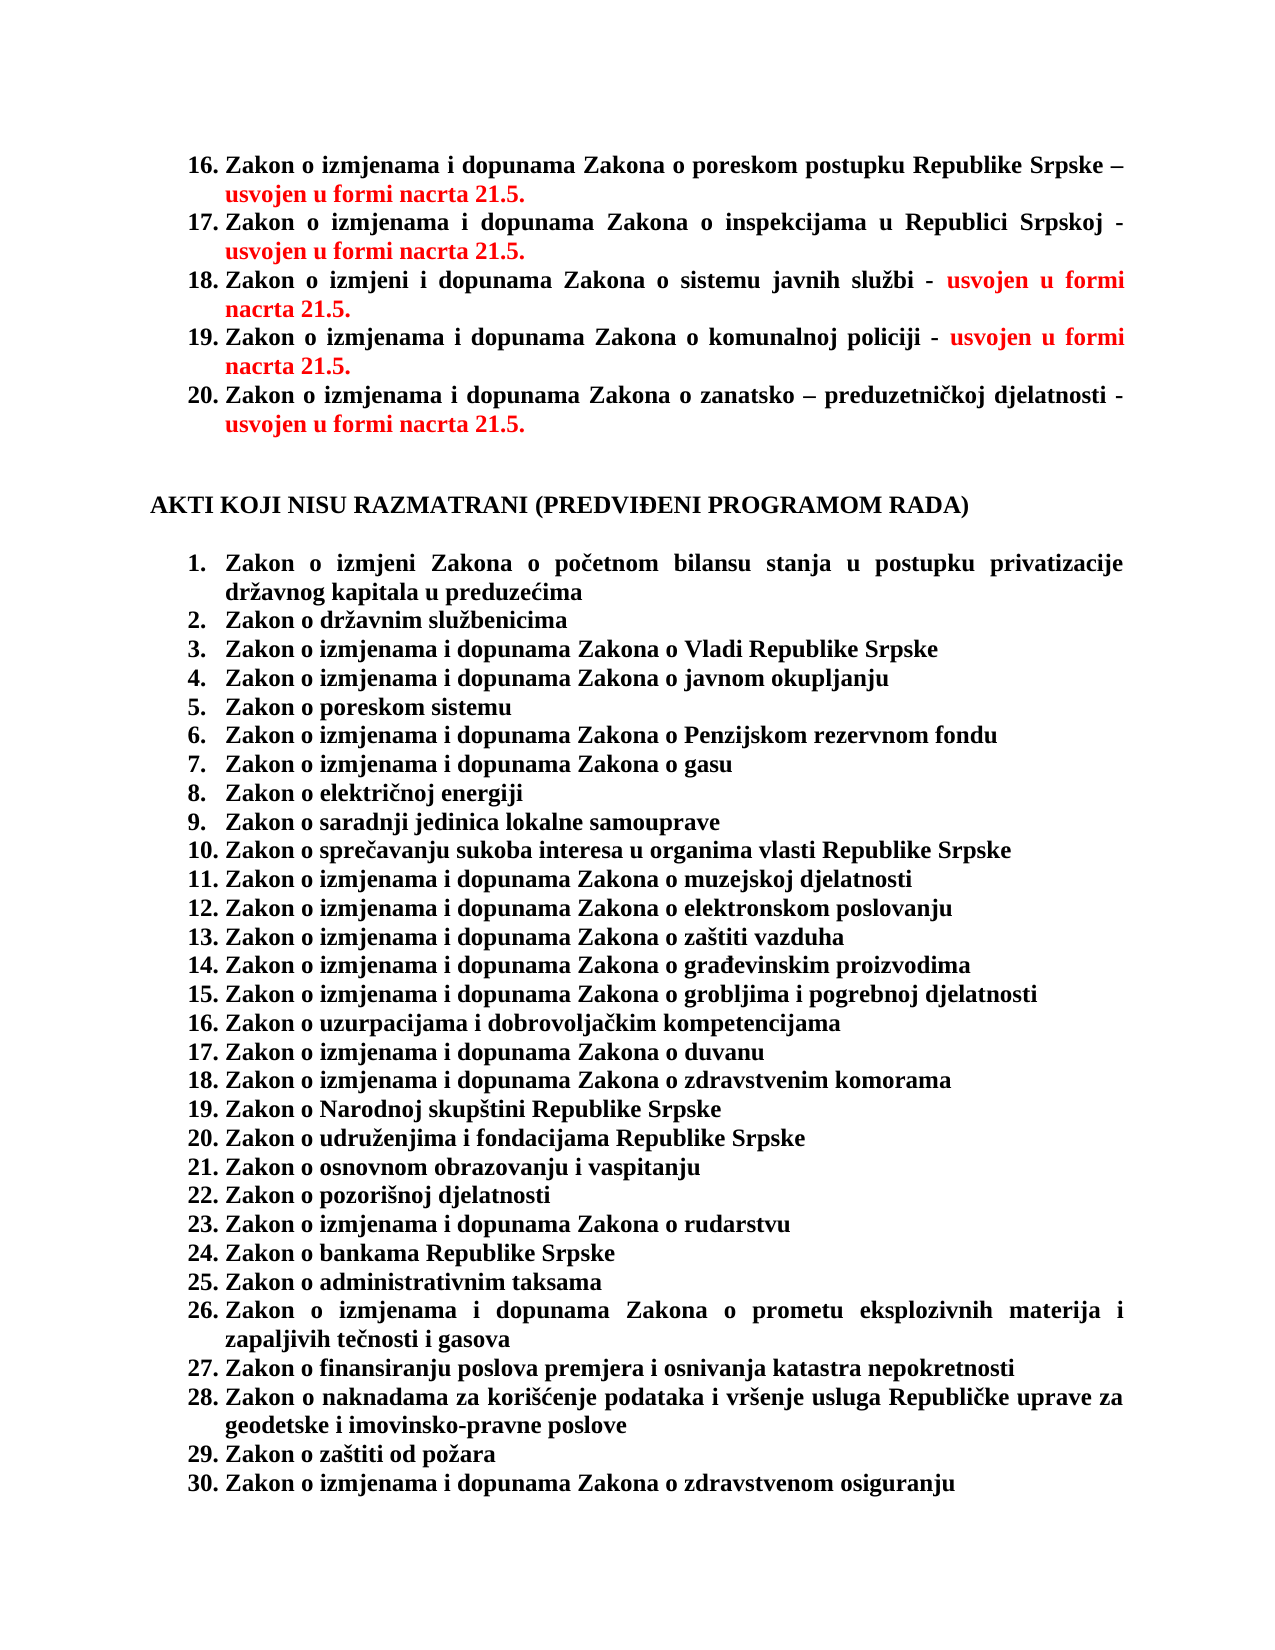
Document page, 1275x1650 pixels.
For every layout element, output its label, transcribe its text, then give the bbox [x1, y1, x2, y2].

list Zakon o izmjenama i dopunama Zakona o duvanu [187, 1037, 1125, 1066]
list Zakon o izmjenama i dopunama Zakona o muzejskoj djelatnosti [187, 864, 1125, 893]
list Zakon o zaštiti od požara [187, 1439, 1125, 1468]
list Zakon o izmjeni Zakona o početnom bilansu stanja u postupku privatizacije državnog kapitala u preduzećima [187, 548, 1125, 606]
text AKTI KOJI NISU RAZMATRANI (PREDVIĐENI PROGRAMOM RADA) [150, 491, 1125, 519]
list Zakon o naknadama za korišćenje podataka i vršenje usluga Republičke uprave za geodetske i imovinsko-pravne poslove [187, 1382, 1125, 1439]
list Zakon o izmjenama i dopunama Zakona o grobljima i pogrebnoj djelatnosti [187, 979, 1125, 1008]
list Zakon o administrativnim taksama [187, 1267, 1125, 1296]
list Zakon o izmjenama i dopunama Zakona o prometu eksplozivnih materija i zapaljivih tečnosti i gasova [187, 1296, 1125, 1353]
list Zakon o osnovnom obrazovanju i vaspitanju [187, 1152, 1125, 1181]
list Zakon o izmjeni i dopunama Zakona o sistemu javnih službi - usvojen u formi nacrta 21.5. [187, 265, 1125, 322]
list Zakon o izmjenama i dopunama Zakona o rudarstvu [187, 1209, 1125, 1238]
list Zakon o izmjenama i dopunama Zakona o inspekcijama u Republici Srpskoj - usvojen u formi nacrta 21.5. [187, 207, 1125, 265]
list Zakon o uzurpacijama i dobrovoljačkim kompetencijama [187, 1008, 1125, 1037]
list Zakon o izmjenama i dopunama Zakona o građevinskim proizvodima [187, 951, 1125, 979]
list Zakon o finansiranju poslova premjera i osnivanja katastra nepokretnosti [187, 1353, 1125, 1382]
list Zakon o izmjenama i dopunama Zakona o zdravstvenom osiguranju [187, 1468, 1125, 1497]
list Zakon o pozorišnoj djelatnosti [187, 1181, 1125, 1209]
list Zakon o udruženjima i fondacijama Republike Srpske [187, 1123, 1125, 1152]
list Zakon o izmjenama i dopunama Zakona o zaštiti vazduha [187, 922, 1125, 951]
list Zakon o izmjenama i dopunama Zakona o Penzijskom rezervnom fondu [187, 721, 1125, 749]
list Zakon o sprečavanju sukoba interesa u organima vlasti Republike Srpske [187, 836, 1125, 864]
list Zakon o izmjenama i dopunama Zakona o javnom okupljanju [187, 663, 1125, 692]
list Zakon o izmjenama i dopunama Zakona o komunalnoj policiji - usvojen u formi nacrta 21.5. [187, 322, 1125, 380]
list Zakon o državnim službenicima [187, 606, 1125, 634]
list Zakon o izmjenama i dopunama Zakona o elektronskom poslovanju [187, 893, 1125, 922]
list Zakon o izmjenama i dopunama Zakona o zanatsko – preduzetničkoj djelatnosti - usvojen u formi nacrta 21.5. [187, 380, 1125, 437]
list Zakon o električnoj energiji [187, 778, 1125, 807]
list Zakon o bankama Republike Srpske [187, 1238, 1125, 1267]
list Zakon o izmjenama i dopunama Zakona o Vladi Republike Srpske [187, 634, 1125, 663]
list Zakon o Narodnoj skupštini Republike Srpske [187, 1094, 1125, 1123]
list Zakon o saradnji jedinica lokalne samouprave [187, 807, 1125, 836]
list Zakon o poreskom sistemu [187, 692, 1125, 721]
list Zakon o izmjenama i dopunama Zakona o poreskom postupku Republike Srpske – usvojen u formi nacrta 21.5. [187, 150, 1125, 207]
list Zakon o izmjenama i dopunama Zakona o zdravstvenim komorama [187, 1066, 1125, 1094]
list Zakon o izmjenama i dopunama Zakona o gasu [187, 749, 1125, 778]
